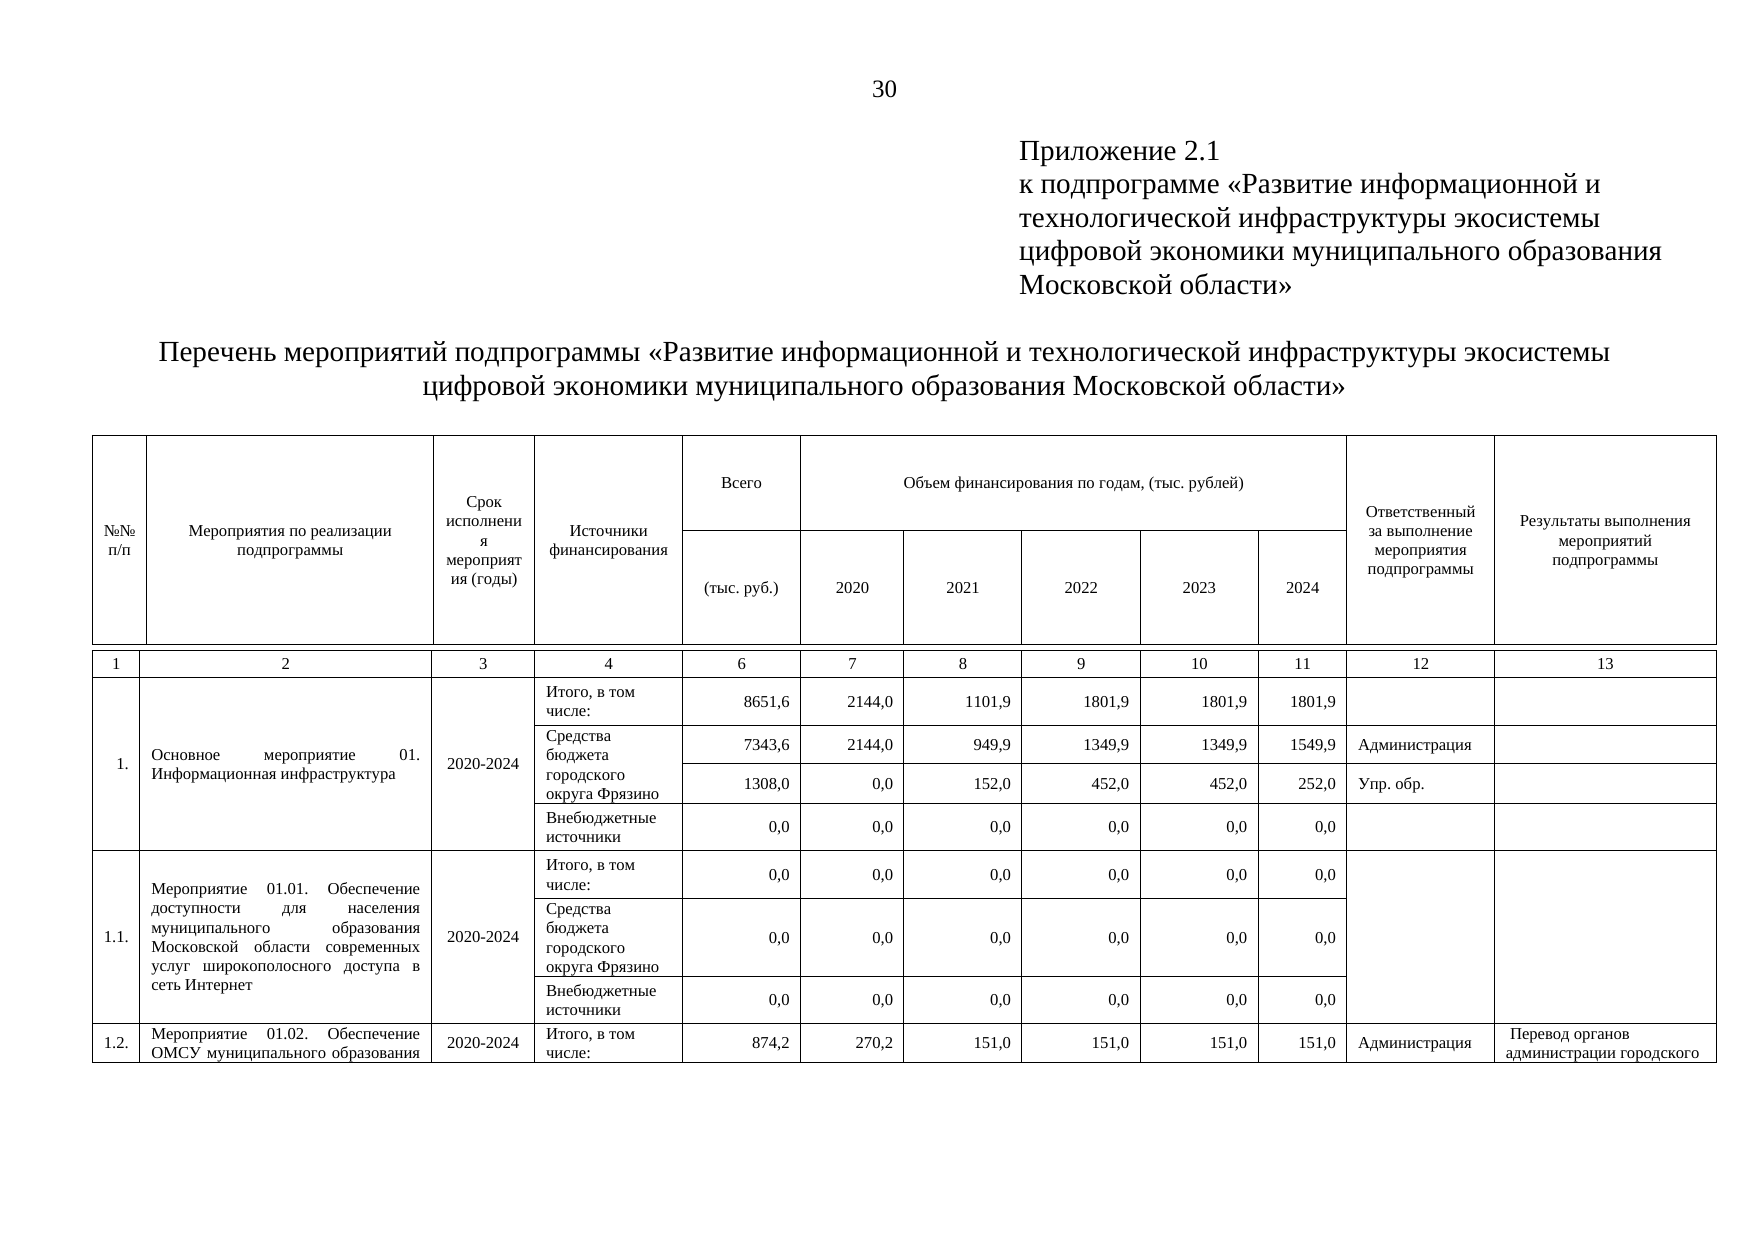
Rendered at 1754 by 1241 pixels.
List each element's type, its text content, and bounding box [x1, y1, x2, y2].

table_header Источники финансирования [535, 436, 682, 644]
table_cell 0,0 [904, 851, 1021, 898]
text к подпрограмме «Развитие информационной и технологической инфраструктуры экосистемы цифровой экономики муниципального образования Московской области» [1019, 166, 1665, 301]
table_cell [1495, 726, 1716, 763]
table_header 9 [1022, 651, 1140, 677]
table_cell 1308,0 [683, 764, 800, 803]
table_cell 0,0 [683, 851, 800, 898]
table_cell 0,0 [801, 851, 903, 898]
table_cell Итого, в том числе: [535, 851, 682, 898]
table_cell 2020-2024 [432, 851, 534, 1023]
table_cell 2024 [1259, 531, 1346, 644]
table_cell 0,0 [1259, 851, 1346, 898]
table_cell 0,0 [904, 899, 1021, 976]
table_cell 152,0 [904, 764, 1021, 803]
table_cell Итого, в том числе: [535, 1024, 682, 1062]
table_header Объем финансирования по годам, (тыс. рублей) [801, 436, 1346, 530]
text Приложение 2.1 [1019, 133, 1665, 166]
table_cell 0,0 [1259, 899, 1346, 976]
table_cell 0,0 [683, 804, 800, 849]
table_cell Мероприятие 01.01. Обеспечение доступности для населения муниципального образования Московской области современных услуг широкополосного доступа в сеть Интернет [140, 851, 431, 1023]
table_cell 0,0 [801, 804, 903, 849]
table_cell [1495, 851, 1716, 1023]
table_cell Администрация [1347, 726, 1494, 763]
table_cell 151,0 [1022, 1024, 1140, 1062]
table_cell 2021 [904, 531, 1021, 644]
table_cell Средства бюджета городского округа Фрязино [535, 899, 682, 976]
table_cell [1495, 804, 1716, 849]
table_cell 452,0 [1141, 764, 1258, 803]
table_cell 151,0 [1259, 1024, 1346, 1062]
table_cell Средства бюджета городского округа Фрязино [535, 726, 682, 803]
table_header №№ п/п [93, 436, 146, 644]
table_header 6 [683, 651, 800, 677]
table_cell 270,2 [801, 1024, 903, 1062]
table_cell 0,0 [1259, 804, 1346, 849]
table_header 10 [1141, 651, 1258, 677]
table_cell 0,0 [1259, 977, 1346, 1023]
table_cell 0,0 [683, 899, 800, 976]
table_cell 0,0 [904, 804, 1021, 849]
table_cell 2020-2024 [432, 1024, 534, 1062]
table_cell 0,0 [1022, 851, 1140, 898]
table_cell 2144,0 [801, 678, 903, 725]
table_cell 252,0 [1259, 764, 1346, 803]
table_cell 1801,9 [1141, 678, 1258, 725]
table_cell 874,2 [683, 1024, 800, 1062]
table_cell 1549,9 [1259, 726, 1346, 763]
table_cell [1495, 678, 1716, 725]
table_header 2 [140, 651, 431, 677]
table_cell (тыс. руб.) [683, 531, 800, 644]
table_cell 0,0 [1141, 804, 1258, 849]
table_header Срок исполнения мероприятия (годы) [434, 436, 534, 644]
table_cell 2020 [801, 531, 903, 644]
table_cell [1347, 678, 1494, 725]
table_cell Администрация [1347, 1024, 1494, 1062]
table_cell 0,0 [1022, 899, 1140, 976]
table_cell 1.2. [93, 1024, 139, 1062]
table_cell 151,0 [904, 1024, 1021, 1062]
table_cell 8651,6 [683, 678, 800, 725]
table_cell 1349,9 [1022, 726, 1140, 763]
table_cell 1. [93, 678, 139, 849]
table_cell 1.1. [93, 851, 139, 1023]
table_cell 0,0 [1022, 804, 1140, 849]
table_cell 0,0 [1141, 899, 1258, 976]
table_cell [140, 1024, 431, 1062]
table_cell Внебюджетные источники [535, 804, 682, 849]
table_header Всего [683, 436, 800, 530]
text Перечень мероприятий подпрограммы «Развитие информационной и технологической инфраструктуры экосистемы цифровой экономики муниципального образования Московской области» [103, 334, 1665, 401]
table_cell 0,0 [801, 899, 903, 976]
table_header Ответственный за выполнение мероприятия подпрограммы [1347, 436, 1494, 644]
table_cell Основное мероприятие 01. Информационная инфраструктура [140, 678, 431, 849]
table_cell 1801,9 [1022, 678, 1140, 725]
table_header 12 [1347, 651, 1494, 677]
table_cell 7343,6 [683, 726, 800, 763]
table_header 7 [801, 651, 903, 677]
table_cell 2020-2024 [432, 678, 534, 849]
table_cell Внебюджетные источники [535, 977, 682, 1023]
table_cell 1101,9 [904, 678, 1021, 725]
table_cell 452,0 [1022, 764, 1140, 803]
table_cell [1495, 1024, 1716, 1062]
table_cell 0,0 [801, 977, 903, 1023]
table_cell 2022 [1022, 531, 1140, 644]
table_header 3 [432, 651, 534, 677]
table_cell [1347, 851, 1494, 1023]
table_cell 2144,0 [801, 726, 903, 763]
table_cell 0,0 [1022, 977, 1140, 1023]
table_header 13 [1495, 651, 1716, 677]
table_cell 0,0 [801, 764, 903, 803]
table_header Мероприятия по реализации подпрограммы [147, 436, 433, 644]
table_cell 1801,9 [1259, 678, 1346, 725]
table_cell 0,0 [1141, 851, 1258, 898]
table_header 1 [93, 651, 139, 677]
table_cell 1349,9 [1141, 726, 1258, 763]
table_cell 0,0 [1141, 977, 1258, 1023]
table_cell [1495, 764, 1716, 803]
table_header 11 [1259, 651, 1346, 677]
table_header 8 [904, 651, 1021, 677]
table_cell [1347, 804, 1494, 849]
table_cell 0,0 [683, 977, 800, 1023]
table_header 4 [535, 651, 682, 677]
table_header Результаты выполнения мероприятий подпрограммы [1495, 436, 1716, 644]
table_cell 949,9 [904, 726, 1021, 763]
table_cell 151,0 [1141, 1024, 1258, 1062]
table_cell 2023 [1141, 531, 1258, 644]
table_cell Упр. обр. [1347, 764, 1494, 803]
table_cell Итого, в том числе: [535, 678, 682, 725]
table_cell 0,0 [904, 977, 1021, 1023]
